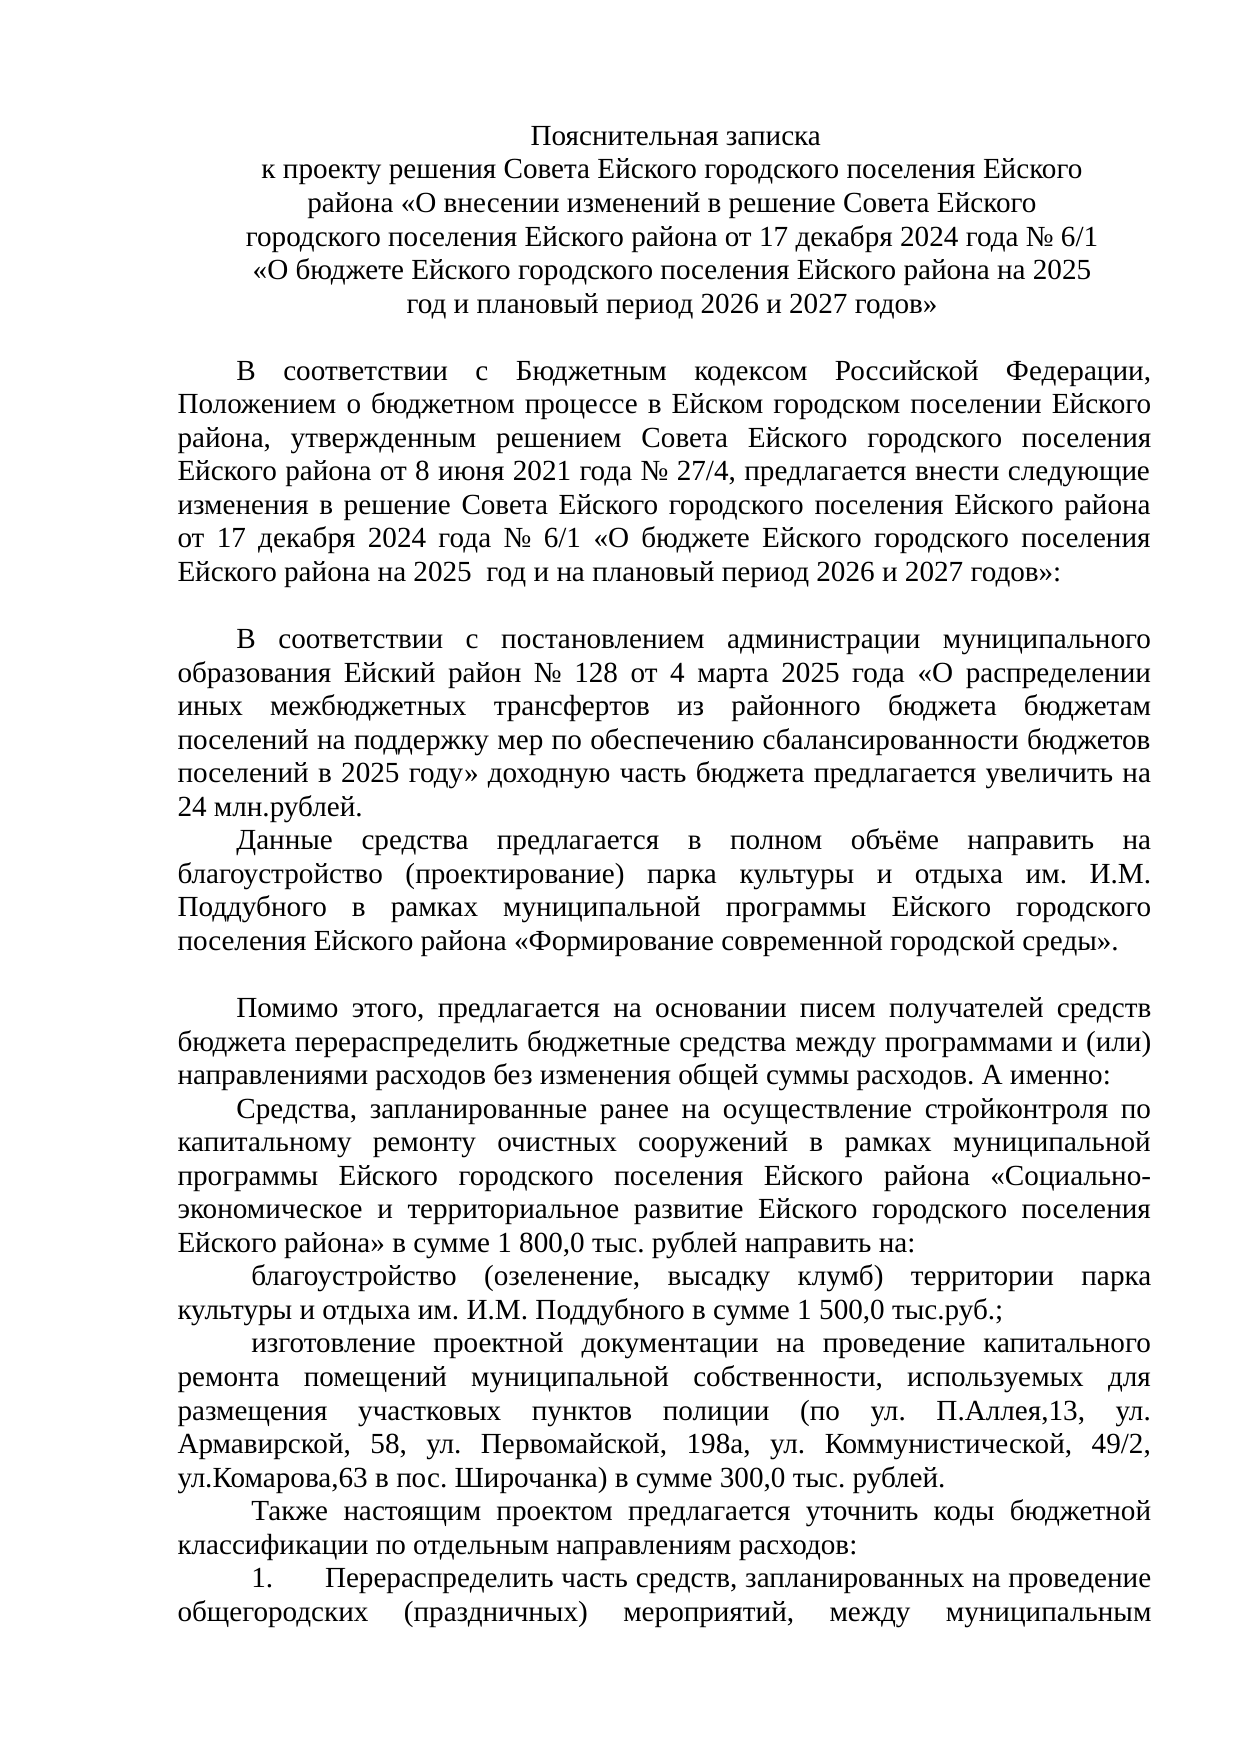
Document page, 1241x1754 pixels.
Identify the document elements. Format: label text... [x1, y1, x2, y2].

text Помимо этого, предлагается на основании писем получателей средств бюджета перераспределить бюджетные средства между программами и (или) направлениями расходов без изменения общей суммы расходов. А именно: [177, 990, 1152, 1091]
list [177, 1560, 1152, 1627]
text В соответствии с Бюджетным кодексом Российской Федерации, Положением о бюджетном процессе в Ейском городском поселении Ейского района, утвержденным решением Совета Ейского городского поселения Ейского района от 8 июня 2021 года № 27/4, предлагается внести следующие изменения в решение Совета Ейского городского поселения Ейского района от 17 декабря 2024 года № 6/1 «О бюджете Ейского городского поселения Ейского района на 2025 год и на плановый период 2026 и 2027 годов»: [177, 353, 1152, 588]
text Данные средства предлагается в полном объёме направить на благоустройство (проектирование) парка культуры и отдыха им. И.М. Поддубного в рамках муниципальной программы Ейского городского поселения Ейского района «Формирование современной городской среды». [177, 822, 1152, 957]
list изготовление проектной документации на проведение капитального ремонта помещений муниципальной собственности, используемых для размещения участковых пунктов полиции (по ул. П.Аллея,13, ул. Армавирской, 58, ул. Первомайской, 198а, ул. Коммунистической, 49/2, ул.Комарова,63 в пос. Широчанка) в сумме 300,0 тыс. рублей. [177, 1326, 1152, 1493]
text В соответствии с постановлением администрации муниципального образования Ейский район № 128 от 4 марта 2025 года «О распределении иных межбюджетных трансфертов из районного бюджета бюджетам поселений на поддержку мер по обеспечению сбалансированности бюджетов поселений в 2025 году» доходную часть бюджета предлагается увеличить на 24 млн.рублей. [177, 621, 1152, 822]
list благоустройство (озеленение, высадку клумб) территории парка культуры и отдыха им. И.М. Поддубного в сумме 1 500,0 тыс.руб.; [177, 1258, 1152, 1326]
list Средства, запланированные ранее на осуществление стройконтроля по капитальному ремонту очистных сооружений в рамках муниципальной программы Ейского городского поселения Ейского района «Социально-экономическое и территориальное развитие Ейского городского поселения Ейского района» в сумме 1 800,0 тыс. рублей направить на: [177, 1091, 1152, 1258]
text к проекту решения Совета Ейского городского поселения Ейского района «О внесении изменений в решение Совета Ейского городского поселения Ейского района от 17 декабря 2024 года № 6/1 «О бюджете Ейского городского поселения Ейского района на 2025 год и плановый период 2026 и 2027 годов» [236, 152, 1107, 319]
text Пояснительная записка [236, 118, 1107, 152]
list Также настоящим проектом предлагается уточнить коды бюджетной классификации по отдельным направлениям расходов: [177, 1493, 1152, 1560]
